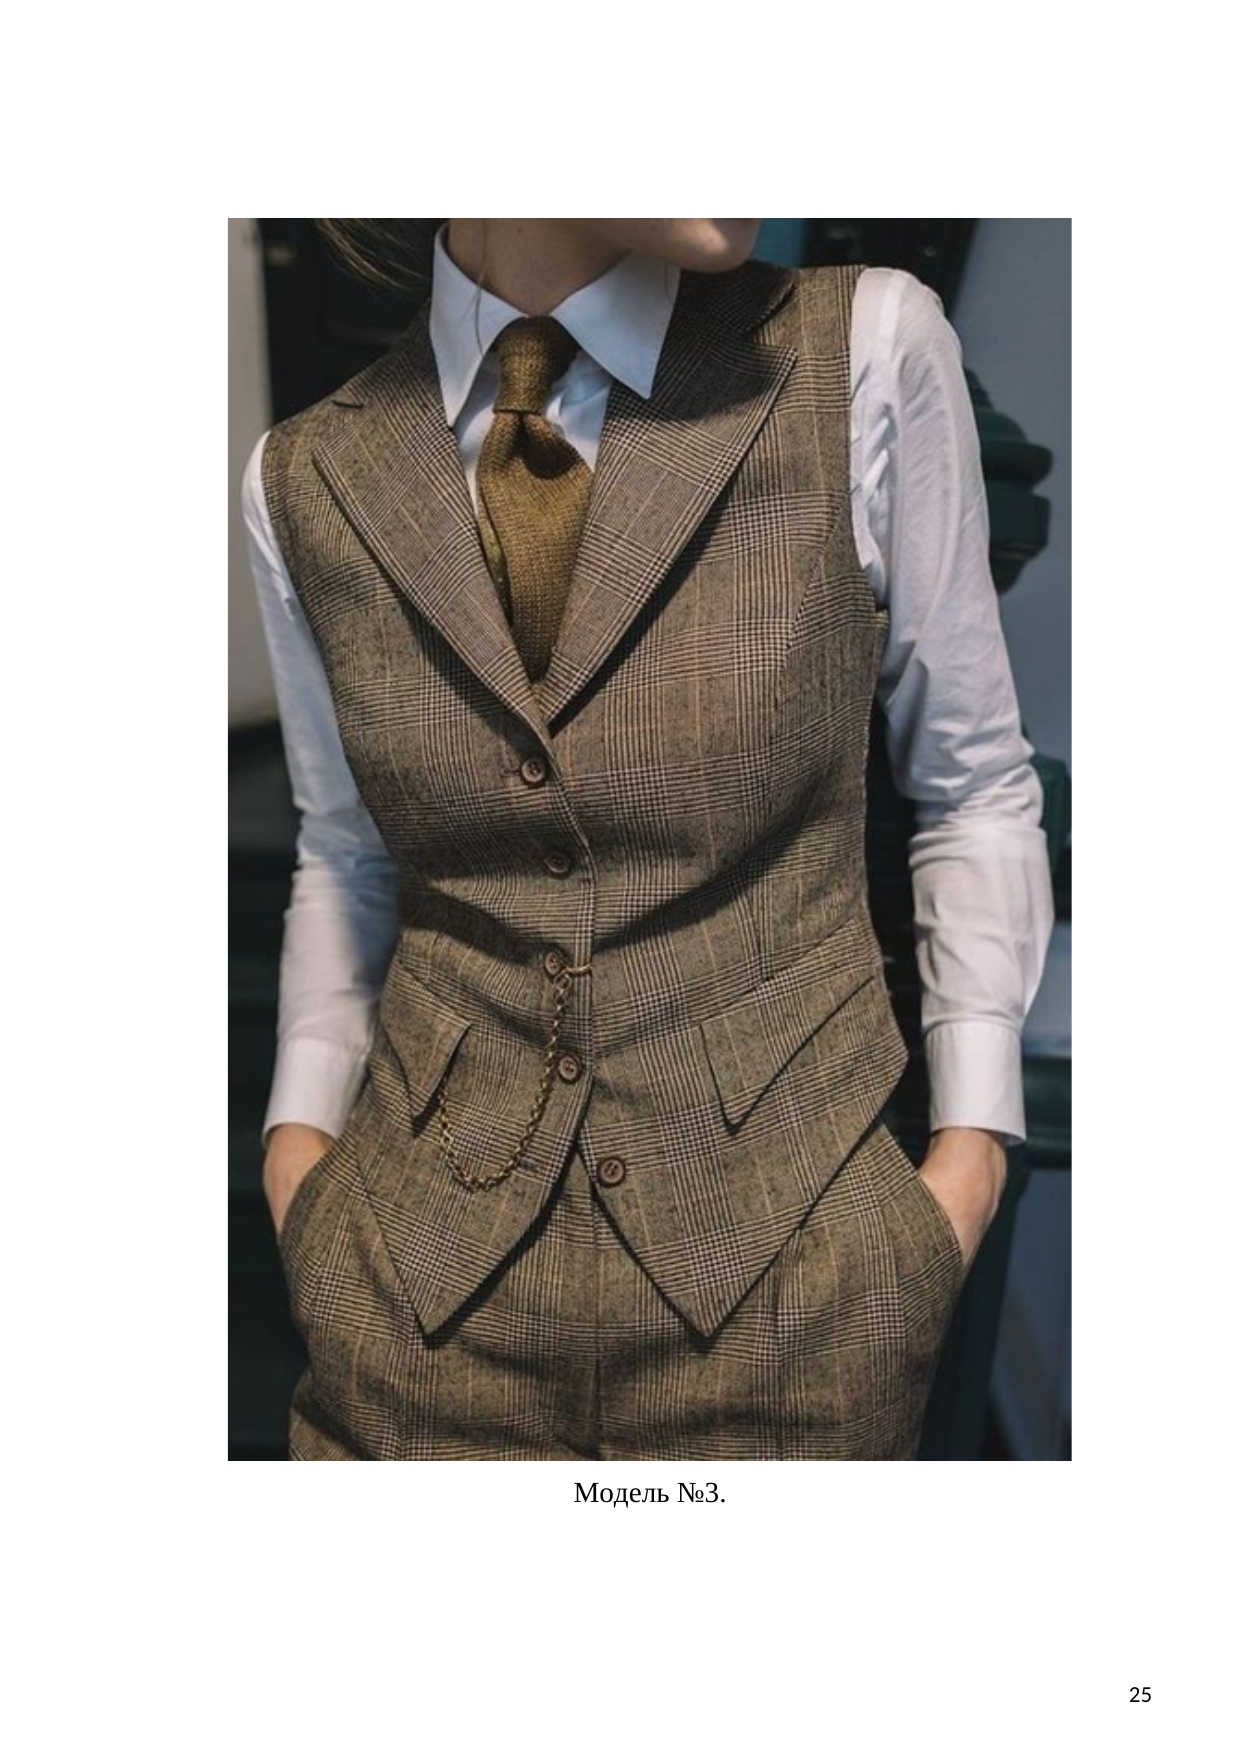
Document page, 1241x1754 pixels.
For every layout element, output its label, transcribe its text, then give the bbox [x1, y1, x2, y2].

picture [227, 218, 1072, 1461]
text Модель №3. [148, 1475, 1152, 1508]
